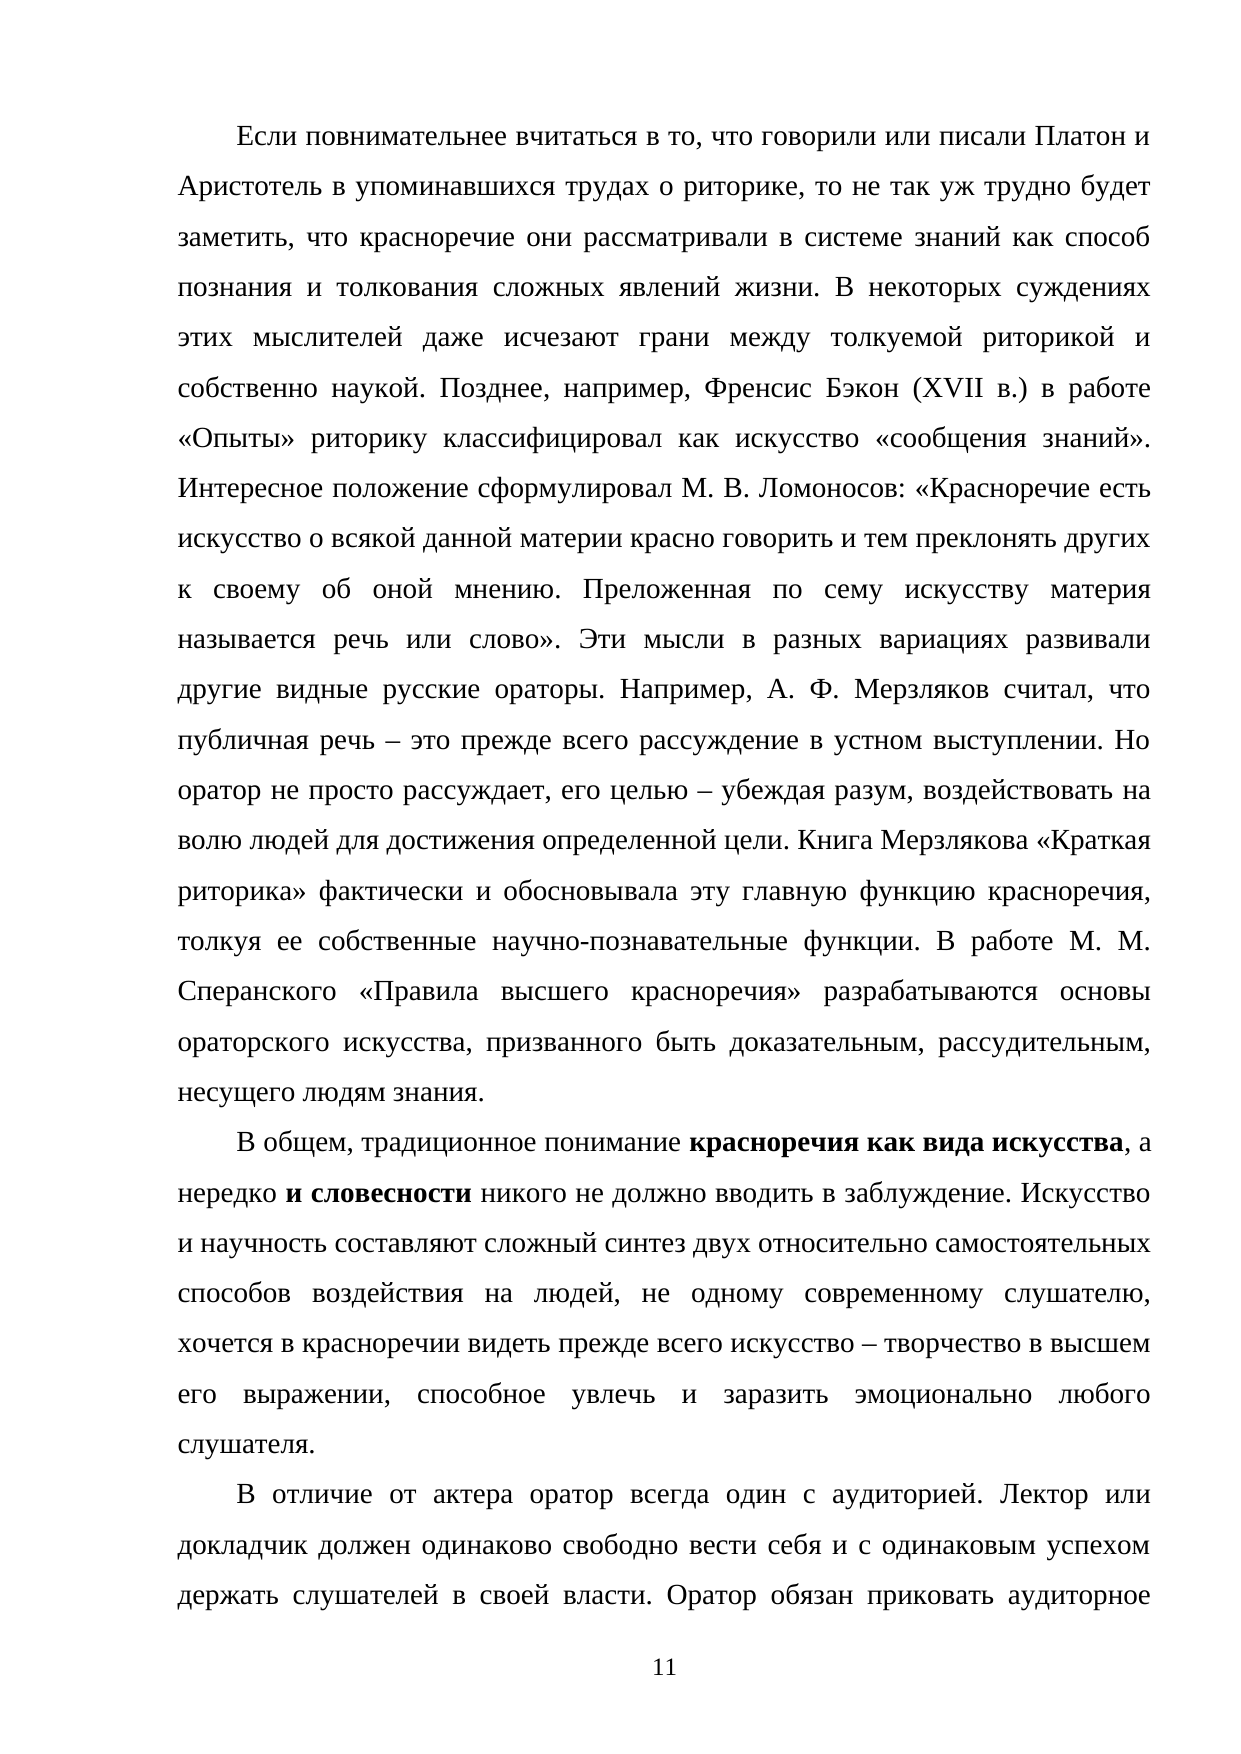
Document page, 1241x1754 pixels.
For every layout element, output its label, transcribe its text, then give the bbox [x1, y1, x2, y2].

text Если повнимательнее вчитаться в то, что говорили или писали Платон и Аристотель в упоминавшихся трудах о риторике, то не так уж трудно будет заметить, что красноречие они рассматривали в системе знаний как способ познания и толкования сложных явлений жизни. В некоторых суждениях этих мыслителей даже исчезают грани между толкуемой риторикой и собственно наукой. Позднее, например, Френсис Бэкон (XVII в.) в работе «Опыты» риторику классифицировал как искусство «сообщения знаний». Интересное положение сформулировал М. В. Ломоносов: «Красноречие есть искусство о всякой данной материи красно говорить и тем преклонять других к своему об оной мнению. Преложенная по сему искусству материя называется речь или слово». Эти мысли в разных вариациях развивали другие видные русские ораторы. Например, А. Ф. Мерзляков считал, что публичная речь – это прежде всего рассуждение в устном выступлении. Но оратор не просто рассуждает, его целью – убеждая разум, воздействовать на волю людей для достижения определенной цели. Книга Мерзлякова «Краткая риторика» фактически и обосновывала эту главную функцию красноречия, толкуя ее собственные научно-познавательные функции. В работе М. М. Сперанского «Правила высшего красноречия» разрабатываются основы ораторского искусства, призванного быть доказательным, рассудительным, несущего людям знания. [177, 118, 1152, 1108]
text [177, 1477, 1152, 1611]
text В общем, традиционное понимание красноречия как вида искусства, а нередко и словесности никого не должно вводить в заблуждение. Искусство и научность составляют сложный синтез двух относительно самостоятельных способов воздействия на людей, не одному современному слушателю, хочется в красноречии видеть прежде всего искусство – творчество в высшем его выражении, способное увлечь и заразить эмоционально любого слушателя. [177, 1124, 1152, 1460]
